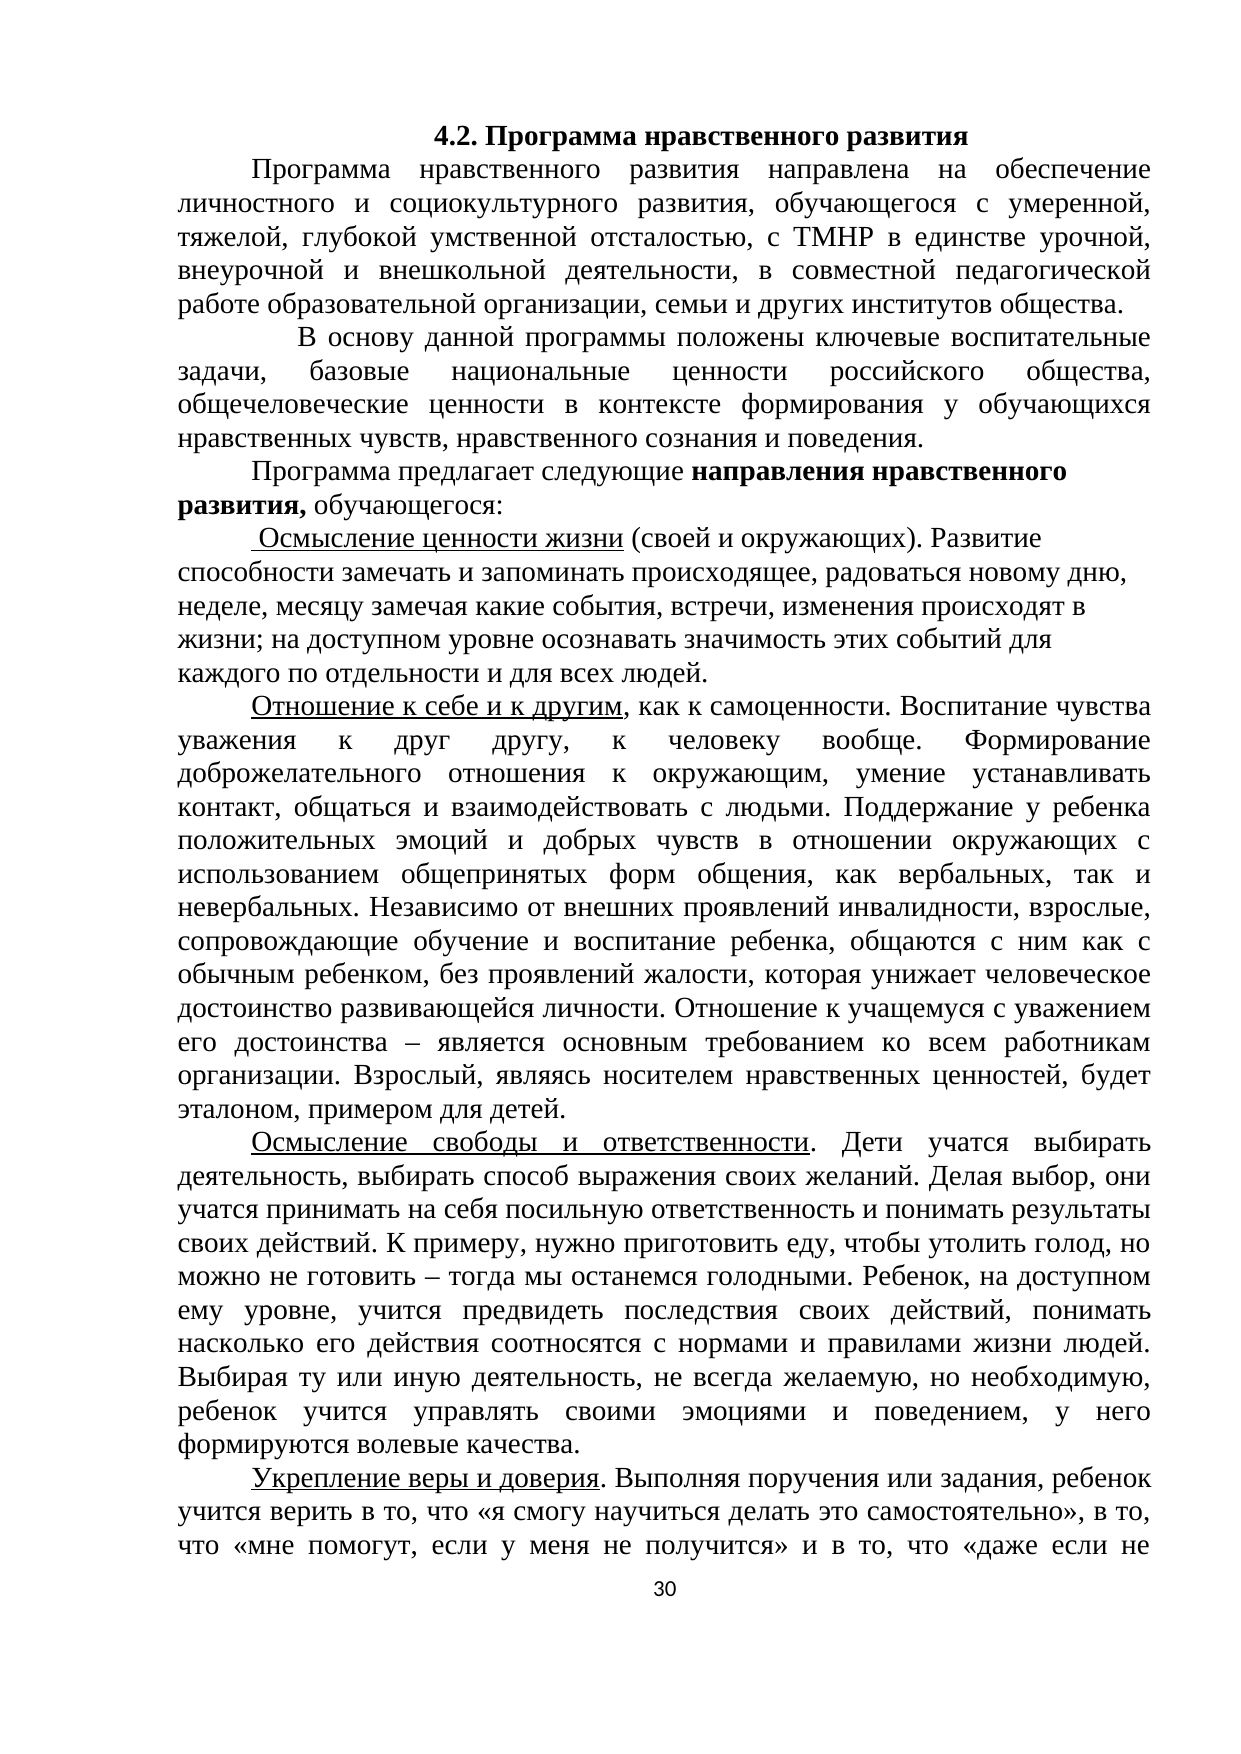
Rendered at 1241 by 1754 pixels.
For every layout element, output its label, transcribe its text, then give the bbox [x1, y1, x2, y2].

text 4.2. Программа нравственного развития [177, 118, 1152, 152]
text Осмысление свободы и ответственности. Дети учатся выбирать деятельность, выбирать способ выражения своих желаний. Делая выбор, они учатся принимать на себя посильную ответственность и понимать результаты своих действий. К примеру, нужно приготовить еду, чтобы утолить голод, но можно не готовить – тогда мы останемся голодными. Ребенок, на доступном ему уровне, учится предвидеть последствия своих действий, понимать насколько его действия соотносятся с нормами и правилами жизни людей. Выбирая ту или иную деятельность, не всегда желаемую, но необходимую, ребенок учится управлять своими эмоциями и поведением, у него формируются волевые качества. [177, 1124, 1152, 1460]
text Отношение к себе и к другим, как к самоценности. Воспитание чувства уважения к друг другу, к человеку вообще. Формирование доброжелательного отношения к окружающим, умение устанавливать контакт, общаться и взаимодействовать с людьми. Поддержание у ребенка положительных эмоций и добрых чувств в отношении окружающих с использованием общепринятых форм общения, как вербальных, так и невербальных. Независимо от внешних проявлений инвалидности, взрослые, сопровождающие обучение и воспитание ребенка, общаются с ним как с обычным ребенком, без проявлений жалости, которая унижает человеческое достоинство развивающейся личности. Отношение к учащемуся с уважением его достоинства – является основным требованием ко всем работникам организации. Взрослый, являясь носителем нравственных ценностей, будет эталоном, примером для детей. [177, 688, 1152, 1124]
text Программа предлагает следующие направления нравственного развития, обучающегося: [177, 453, 1152, 521]
text Осмысление ценности жизни (своей и окружающих). Развитие способности замечать и запоминать происходящее, радоваться новому дню, неделе, месяцу замечая какие события, встречи, изменения происходят в жизни; на доступном уровне осознавать значимость этих событий для каждого по отдельности и для всех людей. [177, 521, 1152, 688]
text В основу данной программы положены ключевые воспитательные задачи, базовые национальные ценности российского общества, общечеловеческие ценности в контексте формирования у обучающихся нравственных чувств, нравственного сознания и поведения. [177, 319, 1152, 453]
text Программа нравственного развития направлена на обеспечение личностного и социокультурного развития, обучающегося с умеренной, тяжелой, глубокой умственной отсталостью, с ТМНР в единстве урочной, внеурочной и внешкольной деятельности, в совместной педагогической работе образовательной организации, семьи и других институтов общества. [177, 152, 1152, 319]
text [177, 1460, 1152, 1560]
